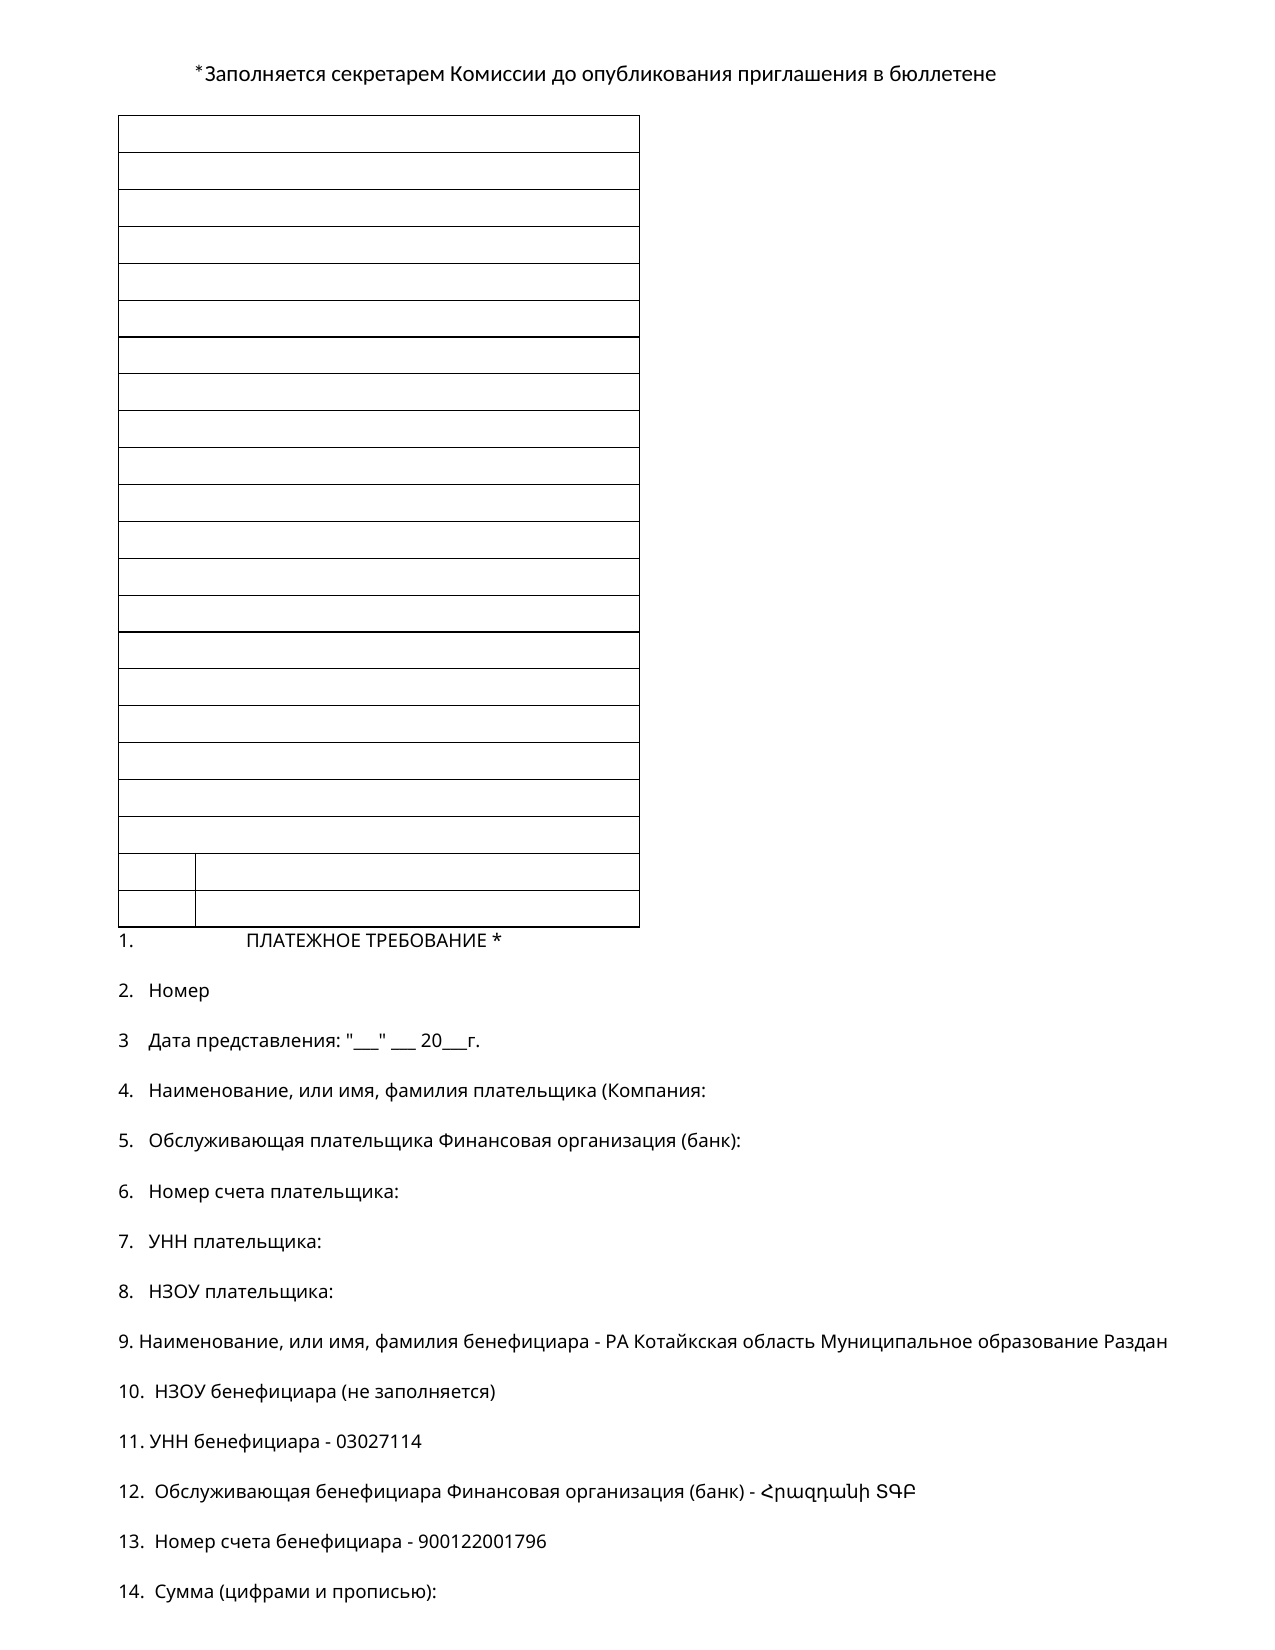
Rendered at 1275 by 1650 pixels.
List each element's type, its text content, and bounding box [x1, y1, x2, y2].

text *Заполняется секретарем Комиссии до опубликования приглашения в бюллетене [118, 59, 1211, 87]
